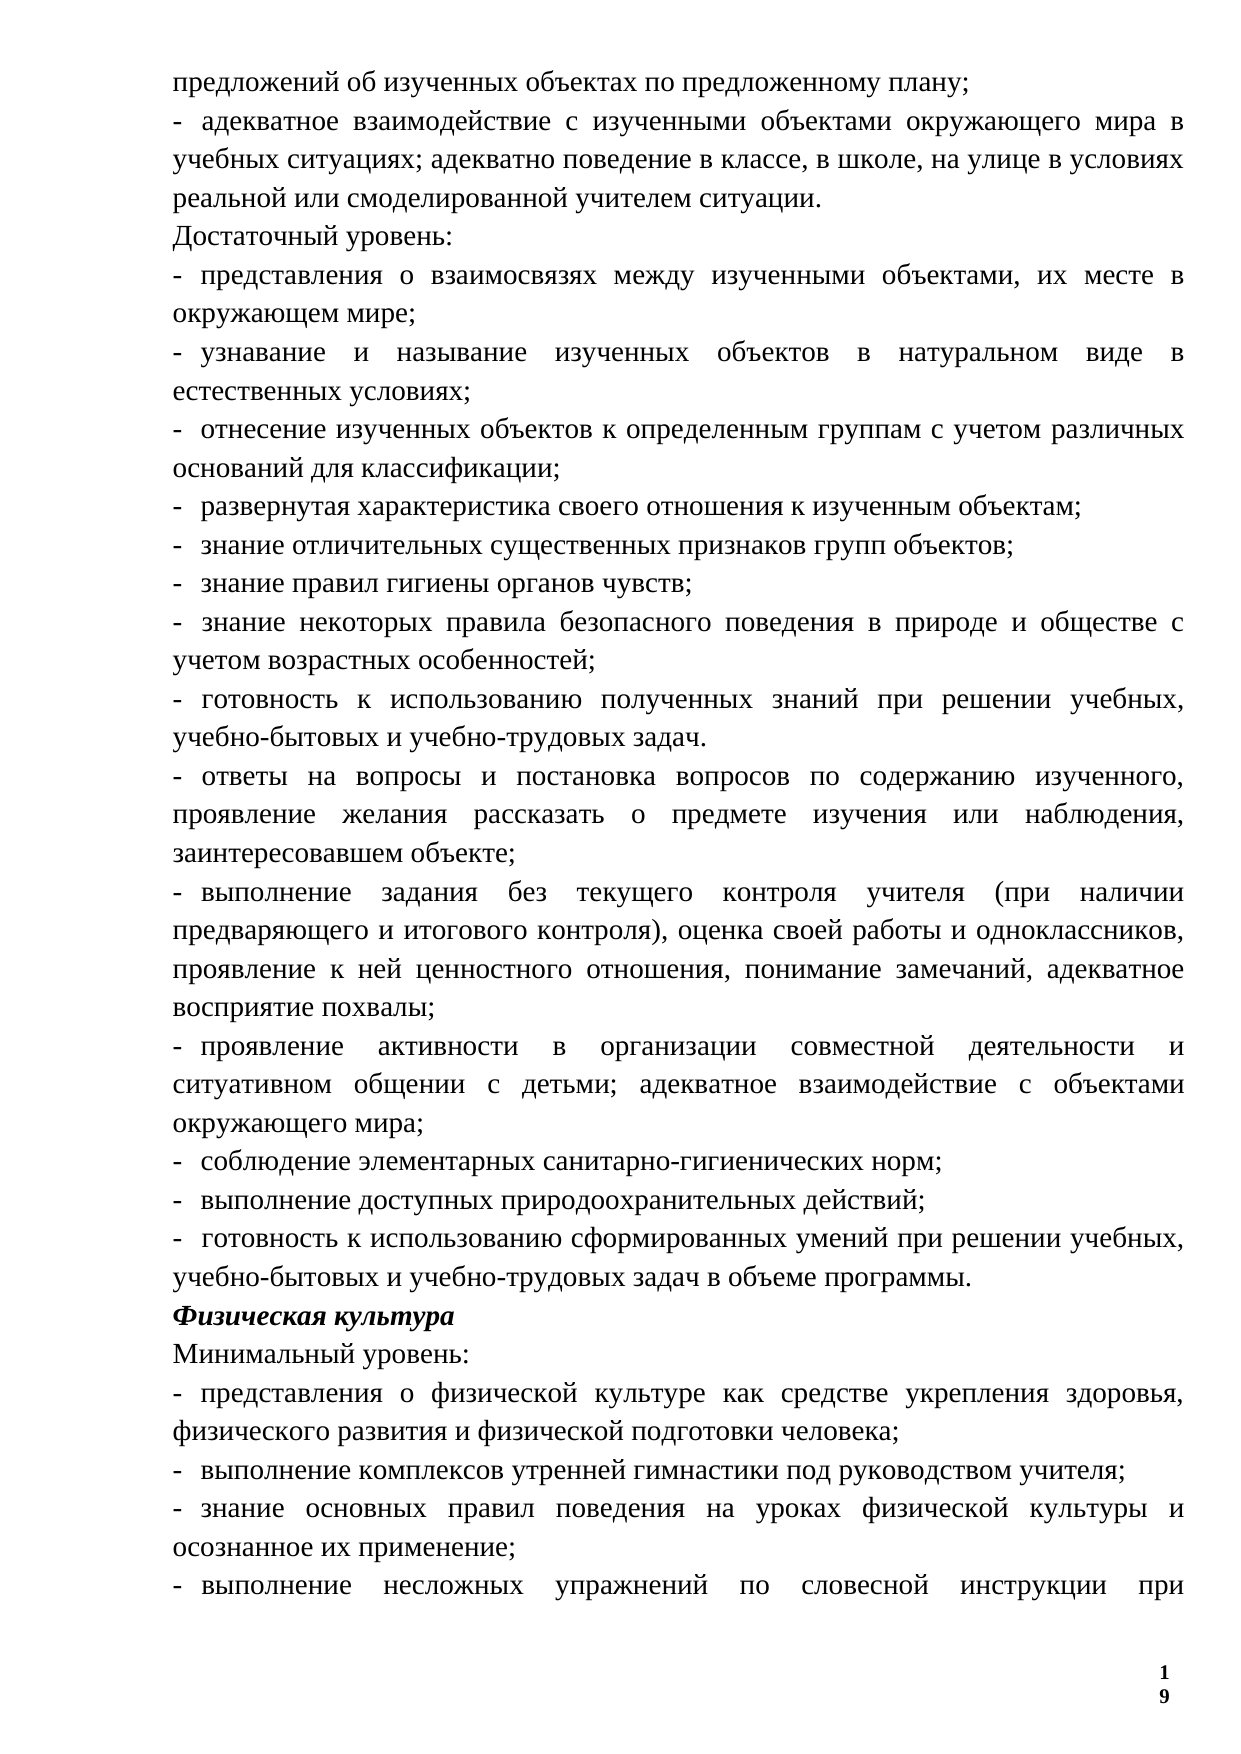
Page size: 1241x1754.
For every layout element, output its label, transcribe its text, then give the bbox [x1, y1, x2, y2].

list выполнение доступных природоохранительных действий; [172, 1178, 1185, 1217]
list проявление активности в организации совместной деятельности и ситуативном общении с детьми; адекватное взаимодействие с объектами окружающего мира; [172, 1024, 1185, 1140]
list развернутая характеристика своего отношения к изученным объектам; [172, 485, 1185, 523]
list соблюдение элементарных санитарно-гигиенических норм; [172, 1140, 1185, 1178]
list знание некоторых правила безопасного поведения в природе и обществе с учетом возрастных особенностей; [172, 600, 1185, 677]
list отнесение изученных объектов к определенным группам с учетом различных оснований для классификации; [172, 408, 1185, 485]
list готовность к использованию полученных знаний при решении учебных, учебно-бытовых и учебно-трудовых задач. [172, 677, 1185, 754]
list выполнение комплексов утренней гимнастики под руководством учителя; [172, 1448, 1185, 1487]
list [172, 1564, 1185, 1602]
list представления о взаимосвязях между изученными объектами, их месте в окружающем мире; [172, 253, 1185, 331]
list знание основных правил поведения на уроках физической культуры и осознанное их применение; [172, 1487, 1185, 1564]
list выполнение задания без текущего контроля учителя (при наличии предваряющего и итогового контроля), оценка своей работы и одноклассников, проявление к ней ценностного отношения, понимание замечаний, адекватное восприятие похвалы; [172, 870, 1185, 1024]
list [172, 61, 1185, 99]
text Минимальный уровень: [172, 1333, 1185, 1371]
list ответы на вопросы и постановка вопросов по содержанию изученного, проявление желания рассказать о предмете изучения или наблюдения, заинтересовавшем объекте; [172, 754, 1185, 870]
list узнавание и называние изученных объектов в натуральном виде в естественных условиях; [172, 331, 1185, 408]
list знание отличительных существенных признаков групп объектов; [172, 523, 1185, 562]
text Физическая культура [172, 1294, 1185, 1333]
list знание правил гигиены органов чувств; [172, 562, 1185, 600]
list адекватное взаимодействие с изученными объектами окружающего мира в учебных ситуациях; адекватно поведение в классе, в школе, на улице в условиях реальной или смоделированной учителем ситуации. [172, 99, 1185, 215]
list представления о физической культуре как средстве укрепления здоровья, физического развития и физической подготовки человека; [172, 1371, 1185, 1448]
list готовность к использованию сформированных умений при решении учебных, учебно-бытовых и учебно-трудовых задач в объеме программы. [172, 1217, 1185, 1294]
text Достаточный уровень: [172, 215, 1185, 253]
